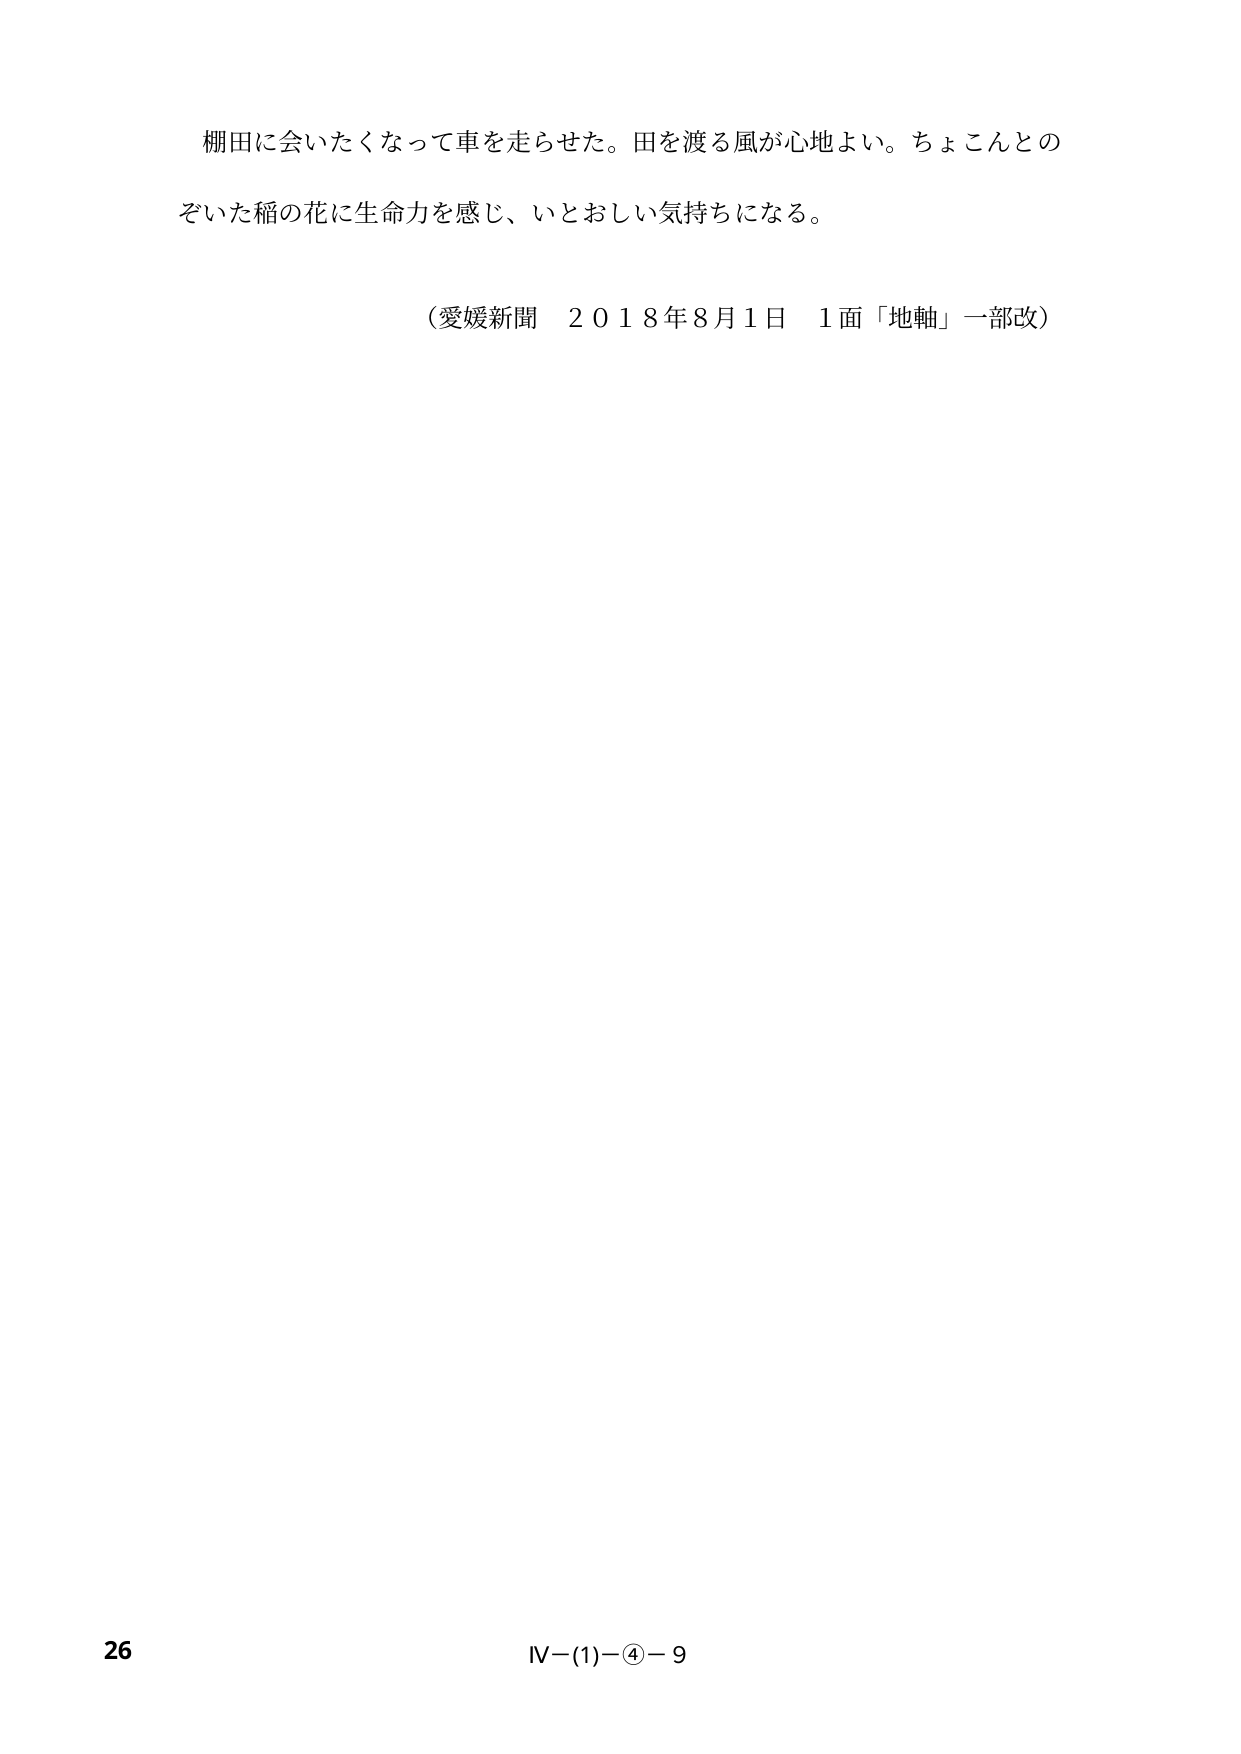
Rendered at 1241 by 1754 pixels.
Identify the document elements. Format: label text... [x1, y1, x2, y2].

text （愛媛新聞 ２０１８年８月１日 １面「地軸」一部改） [177, 281, 1063, 352]
text 棚田に会いたくなって車を走らせた。田を渡る風が心地よい。ちょこんとのぞいた稲の花に生命力を感じ、いとおしい気持ちになる。 [177, 106, 1063, 246]
